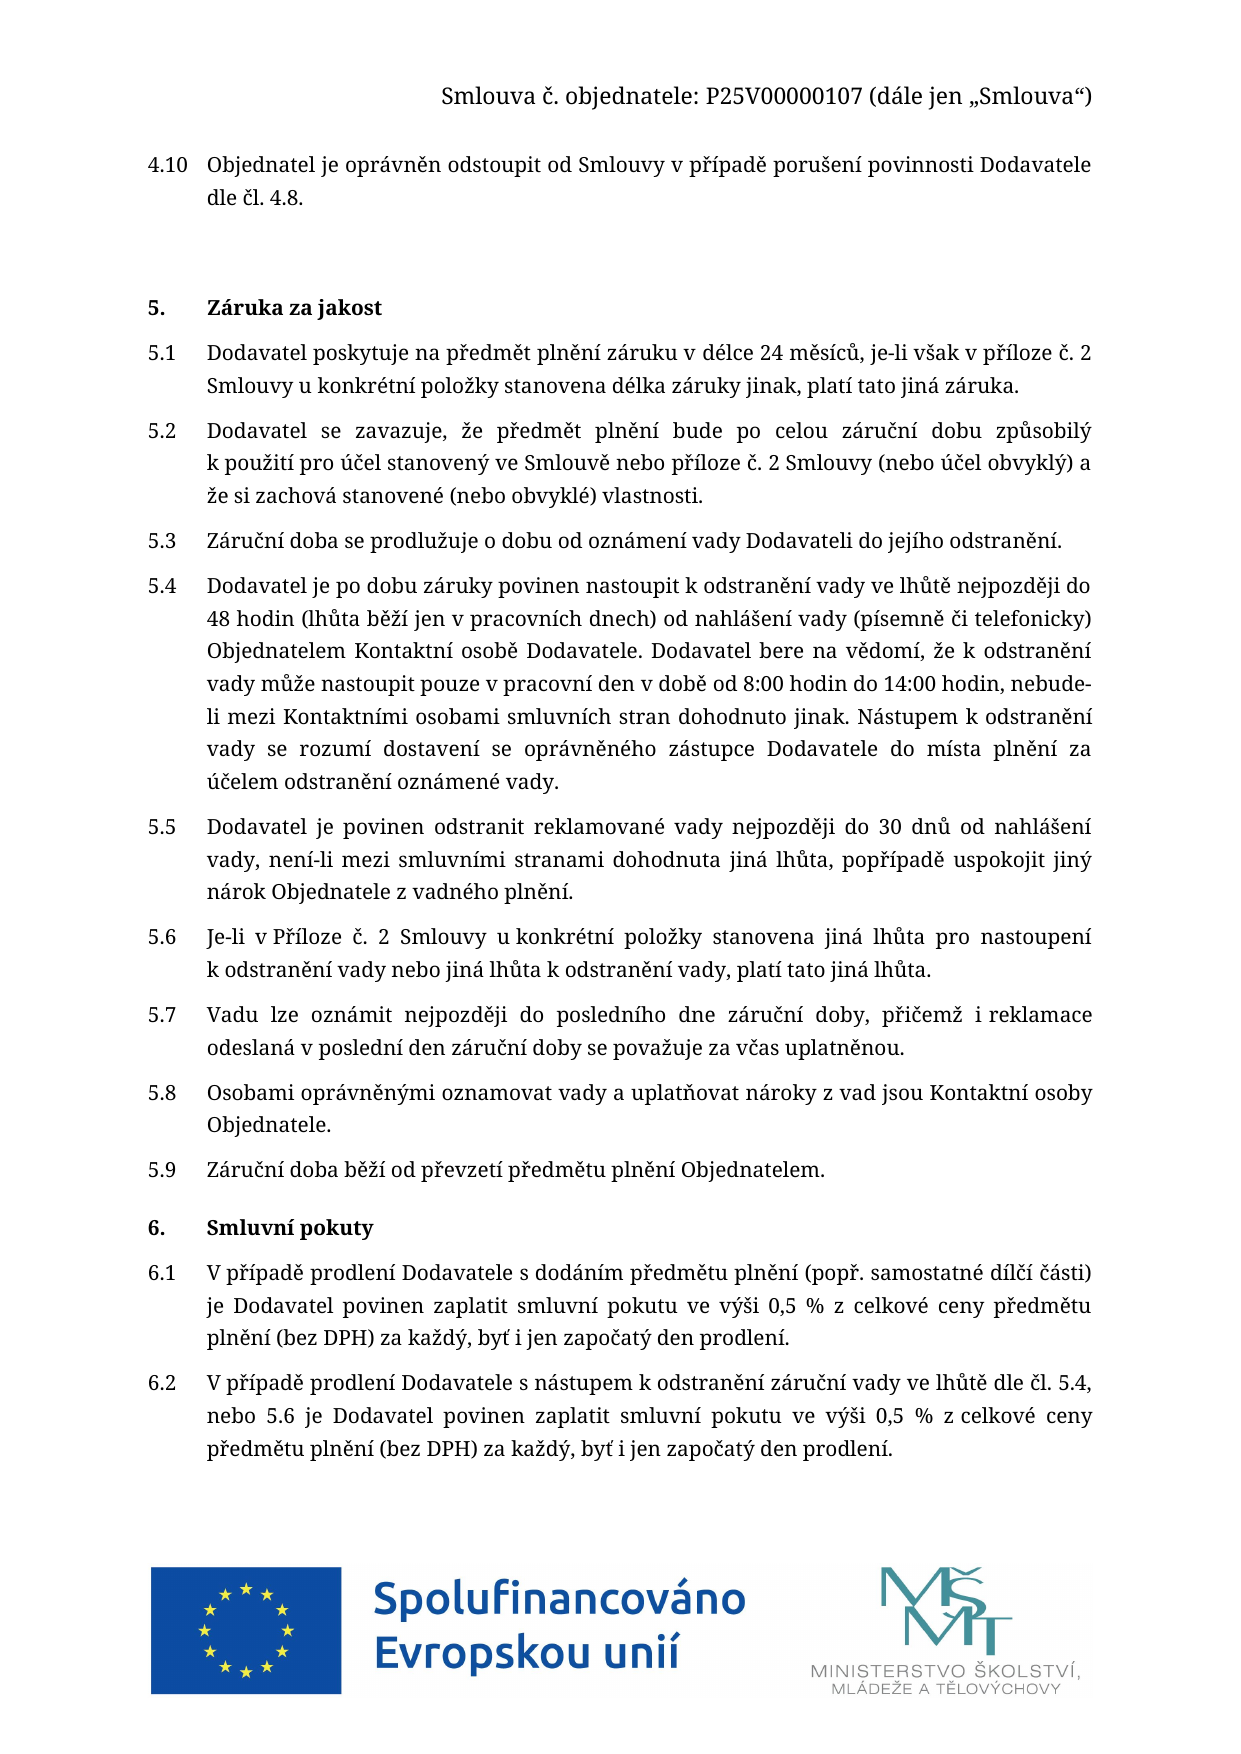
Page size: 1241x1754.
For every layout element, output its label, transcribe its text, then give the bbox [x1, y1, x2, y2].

list Dodavatel se zavazuje, že předmět plnění bude po celou záruční dobu způsobilý k použití pro účel stanovený ve Smlouvě nebo příloze č. 2 Smlouvy (nebo účel obvyklý) a že si zachová stanovené (nebo obvyklé) vlastnosti. [148, 416, 1093, 509]
picture [147, 1563, 1093, 1698]
list Záruční doba se prodlužuje o dobu od oznámení vady Dodavateli do jejího odstranění. [148, 526, 1093, 555]
list Záruční doba běží od převzetí předmětu plnění Objednatelem. [148, 1156, 1093, 1184]
list V případě prodlení Dodavatele s dodáním předmětu plnění (popř. samostatné dílčí části) je Dodavatel povinen zaplatit smluvní pokutu ve výši 0,5 % z celkové ceny předmětu plnění (bez DPH) za každý, byť i jen započatý den prodlení. [148, 1258, 1093, 1352]
list Záruka za jakost [148, 293, 1093, 322]
list Smluvní pokuty [148, 1213, 1093, 1242]
list Dodavatel je povinen odstranit reklamované vady nejpozději do 30 dnů od nahlášení vady, není-li mezi smluvními stranami dohodnuta jiná lhůta, popřípadě uspokojit jiný nárok Objednatele z vadného plnění. [148, 812, 1093, 906]
list V případě prodlení Dodavatele s nástupem k odstranění záruční vady ve lhůtě dle čl. 5.4, nebo 5.6 je Dodavatel povinen zaplatit smluvní pokutu ve výši 0,5 % z celkové ceny předmětu plnění (bez DPH) za každý, byť i jen započatý den prodlení. [148, 1368, 1093, 1462]
list Je-li v Příloze č. 2 Smlouvy u konkrétní položky stanovena jiná lhůta pro nastoupení k odstranění vady nebo jiná lhůta k odstranění vady, platí tato jiná lhůta. [148, 922, 1093, 983]
list Vadu lze oznámit nejpozději do posledního dne záruční doby, přičemž i reklamace odeslaná v poslední den záruční doby se považuje za včas uplatněnou. [148, 1000, 1093, 1061]
list Osobami oprávněnými oznamovat vady a uplatňovat nároky z vad jsou Kontaktní osoby Objednatele. [148, 1078, 1093, 1139]
list Dodavatel poskytuje na předmět plnění záruku v délce 24 měsíců, je-li však v příloze č. 2 Smlouvy u konkrétní položky stanovena délka záruky jinak, platí tato jiná záruka. [148, 338, 1093, 399]
list Objednatel je oprávněn odstoupit od Smlouvy v případě porušení povinnosti Dodavatele dle čl. 4.8. [148, 150, 1093, 211]
list Dodavatel je po dobu záruky povinen nastoupit k odstranění vady ve lhůtě nejpozději do 48 hodin (lhůta běží jen v pracovních dnech) od nahlášení vady (písemně či telefonicky) Objednatelem Kontaktní osobě Dodavatele. Dodavatel bere na vědomí, že k odstranění vady může nastoupit pouze v pracovní den v době od 8:00 hodin do 14:00 hodin, nebude-li mezi Kontaktními osobami smluvních stran dohodnuto jinak. Nástupem k odstranění vady se rozumí dostavení se oprávněného zástupce Dodavatele do místa plnění za účelem odstranění oznámené vady. [148, 571, 1093, 795]
